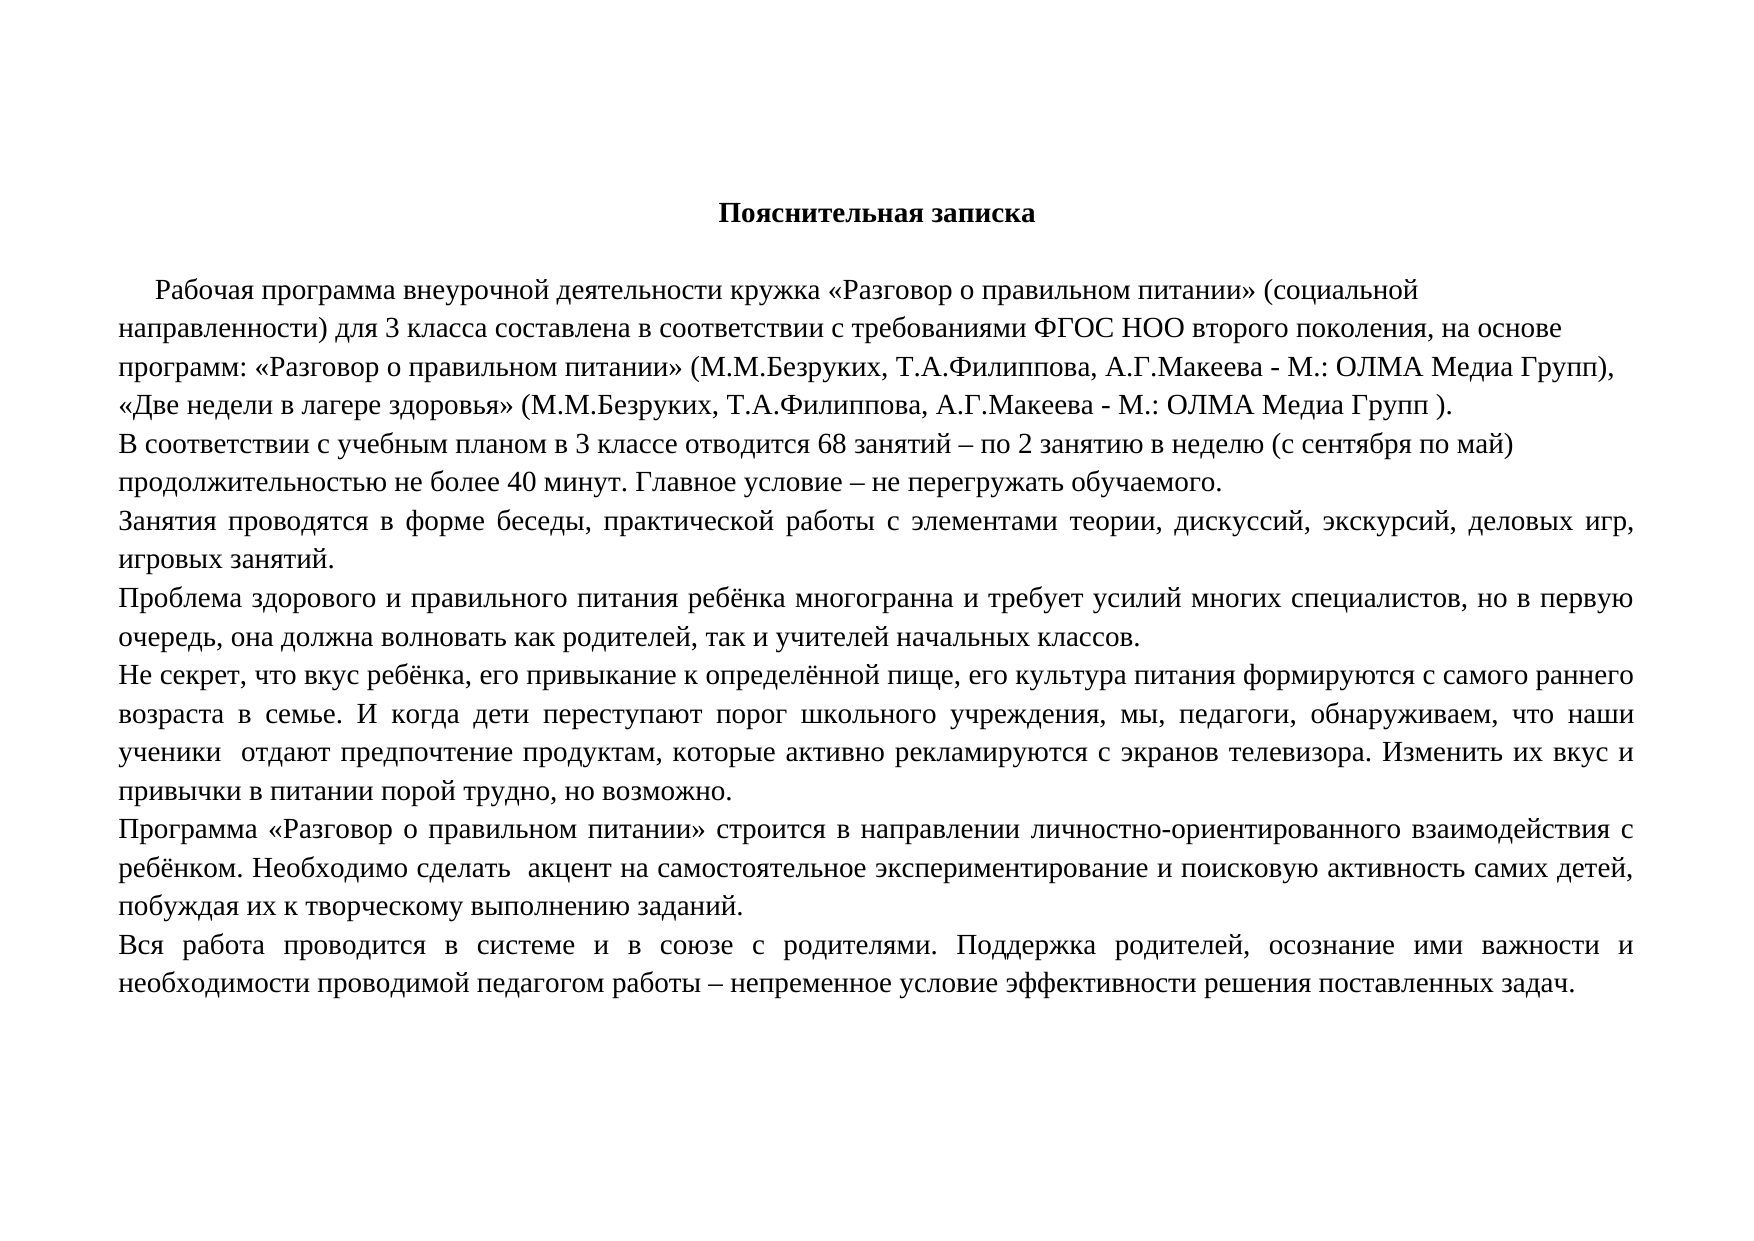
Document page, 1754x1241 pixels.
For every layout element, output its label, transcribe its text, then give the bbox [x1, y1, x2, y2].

text Программа «Разговор о правильном питании» строится в направлении личностно-ориентированного взаимодействия с ребёнком. Необходимо сделать акцент на самостоятельное экспериментирование и поисковую активность самих детей, побуждая их к творческому выполнению заданий. [118, 811, 1636, 922]
text Рабочая программа внеурочной деятельности кружка «Разговор о правильном питании» (социальной направленности) для 3 класса составлена в соответствии с требованиями ФГОС НОО второго поколения, на основе программ: «Разговор о правильном питании» (М.М.Безруких, Т.А.Филиппова, А.Г.Макеева - М.: ОЛМА Медиа Групп), «Две недели в лагере здоровья» (М.М.Безруких, Т.А.Филиппова, А.Г.Макеева - М.: ОЛМА Медиа Групп ). [118, 272, 1636, 421]
text Вся работа проводится в системе и в союзе с родителями. Поддержка родителей, осознание ими важности и необходимости проводимой педагогом работы – непременное условие эффективности решения поставленных задач. [118, 927, 1636, 999]
title Пояснительная записка [118, 195, 1636, 228]
text Не секрет, что вкус ребёнка, его привыкание к определённой пище, его культура питания формируются с самого раннего возраста в семье. И когда дети переступают порог школьного учреждения, мы, педагоги, обнаруживаем, что наши ученики отдают предпочтение продуктам, которые активно рекламируются с экранов телевизора. Изменить их вкус и привычки в питании порой трудно, но возможно. [118, 657, 1636, 806]
title Занятия проводятся в форме беседы, практической работы с элементами теории, дискуссий, экскурсий, деловых игр, игровых занятий. [118, 503, 1636, 575]
text Проблема здорового и правильного питания ребёнка многогранна и требует усилий многих специалистов, но в первую очередь, она должна волновать как родителей, так и учителей начальных классов. [118, 580, 1636, 652]
text В соответствии с учебным планом в 3 классе отводится 68 занятий – по 2 занятию в неделю (с сентября по май) продолжительностью не более 40 минут. Главное условие – не перегружать обучаемого. [118, 426, 1636, 498]
